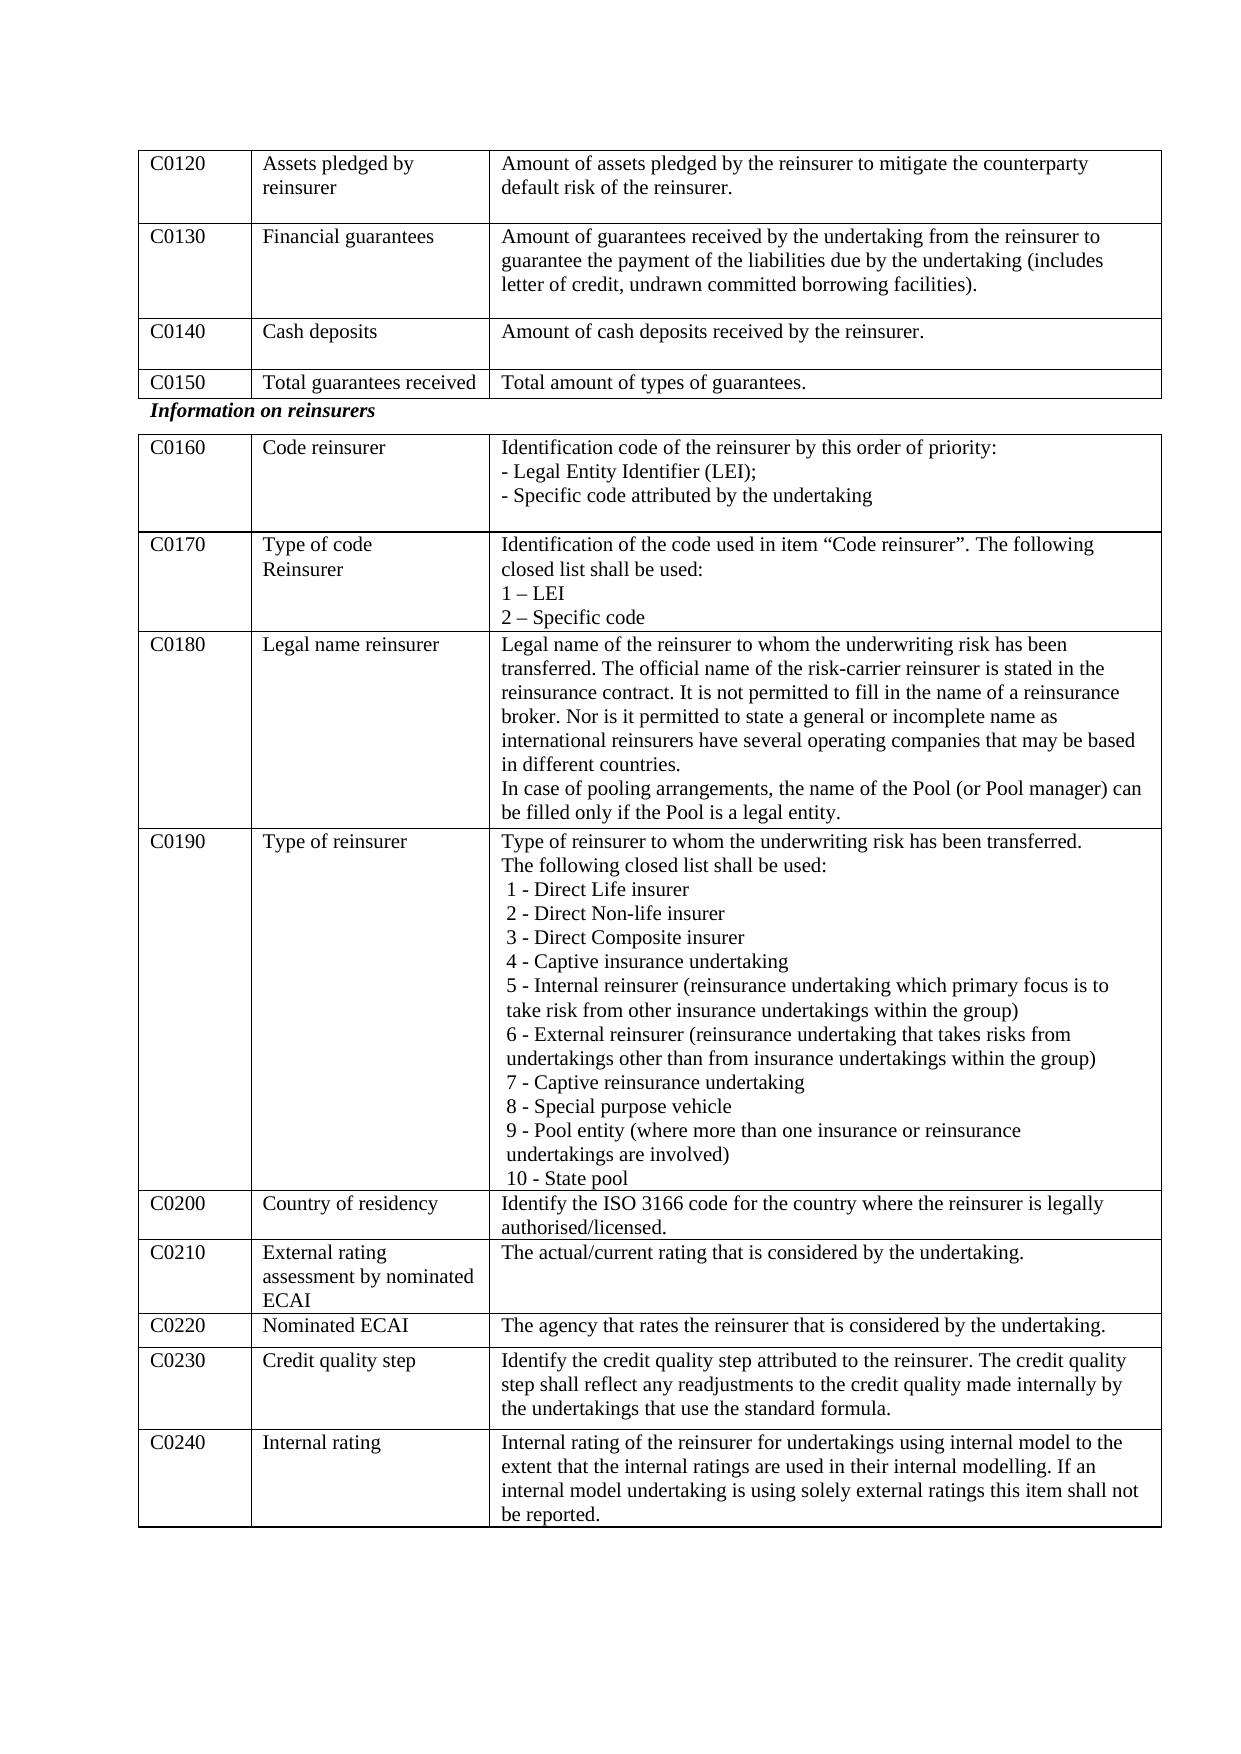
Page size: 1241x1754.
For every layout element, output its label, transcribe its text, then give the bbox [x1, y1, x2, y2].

table_cell C0240 [139, 1430, 251, 1526]
table_cell External rating assessment by nominated ECAI [252, 1240, 489, 1312]
table_cell C0140 [139, 319, 251, 369]
table_cell Country of residency [252, 1191, 489, 1239]
table_cell Amount of cash deposits received by the reinsurer. [490, 319, 1161, 369]
table_cell Information on reinsurers [139, 399, 1161, 434]
table_cell Legal name of the reinsurer to whom the underwriting risk has been transferred. The official name of the risk-carrier reinsurer is stated in the reinsurance contract. It is not permitted to fill in the name of a reinsurance broker. Nor is it permitted to state a general or incomplete name as international reinsurers have several operating companies that may be based in different countries. In case of pooling arrangements, the name of the Pool (or Pool manager) can be filled only if the Pool is a legal entity. [490, 632, 1161, 828]
table_cell C0220 [139, 1314, 251, 1347]
table_cell C0150 [139, 370, 251, 397]
table_cell Internal rating of the reinsurer for undertakings using internal model to the extent that the internal ratings are used in their internal modelling. If an internal model undertaking is using solely external ratings this item shall not be reported. [490, 1430, 1161, 1526]
table_cell Internal rating [252, 1430, 489, 1526]
table_cell C0120 [139, 151, 251, 223]
table_cell Total guarantees received [252, 370, 489, 397]
table_cell C0180 [139, 632, 251, 828]
table_cell Nominated ECAI [252, 1314, 489, 1347]
table_cell Identify the ISO 3166 code for the country where the reinsurer is legally authorised/licensed. [490, 1191, 1161, 1239]
table_cell Identification code of the reinsurer by this order of priority: - Legal Entity Identifier (LEI); - Specific code attributed by the undertaking [490, 435, 1161, 531]
table_cell C0190 [139, 829, 251, 1190]
table_cell Identify the credit quality step attributed to the reinsurer. The credit quality step shall reflect any readjustments to the credit quality made internally by the undertakings that use the standard formula. [490, 1348, 1161, 1429]
table_cell Amount of assets pledged by the reinsurer to mitigate the counterparty default risk of the reinsurer. [490, 151, 1161, 223]
table_cell Type of reinsurer [252, 829, 489, 1190]
table_cell Assets pledged by reinsurer [252, 151, 489, 223]
table_cell Financial guarantees [252, 224, 489, 318]
table_cell Identification of the code used in item “Code reinsurer”. The following closed list shall be used: 1 – LEI 2 – Specific code [490, 533, 1161, 631]
table_cell C0210 [139, 1240, 251, 1312]
table_cell The actual/current rating that is considered by the undertaking. [490, 1240, 1161, 1312]
table_cell C0160 [139, 435, 251, 531]
table_cell Code reinsurer [252, 435, 489, 531]
table_cell C0170 [139, 533, 251, 631]
table_cell Type of reinsurer to whom the underwriting risk has been transferred. The following closed list shall be used: 1 - Direct Life insurer 2 - Direct Non-life insurer 3 - Direct Composite insurer 4 - Captive insurance undertaking 5 - Internal reinsurer (reinsurance undertaking which primary focus is to take risk from other insurance undertakings within the group) 6 - External reinsurer (reinsurance undertaking that takes risks from undertakings other than from insurance undertakings within the group) 7 - Captive reinsurance undertaking 8 - Special purpose vehicle 9 - Pool entity (where more than one insurance or reinsurance undertakings are involved) 10 - State pool [490, 829, 1161, 1190]
table_cell Credit quality step [252, 1348, 489, 1429]
table_cell C0230 [139, 1348, 251, 1429]
table_cell Type of code Reinsurer [252, 533, 489, 631]
table_cell C0130 [139, 224, 251, 318]
table_cell Cash deposits [252, 319, 489, 369]
table_cell Amount of guarantees received by the undertaking from the reinsurer to guarantee the payment of the liabilities due by the undertaking (includes letter of credit, undrawn committed borrowing facilities). [490, 224, 1161, 318]
table_cell Legal name reinsurer [252, 632, 489, 828]
table_cell The agency that rates the reinsurer that is considered by the undertaking. [490, 1314, 1161, 1347]
table_cell Total amount of types of guarantees. [490, 370, 1161, 397]
table_cell C0200 [139, 1191, 251, 1239]
